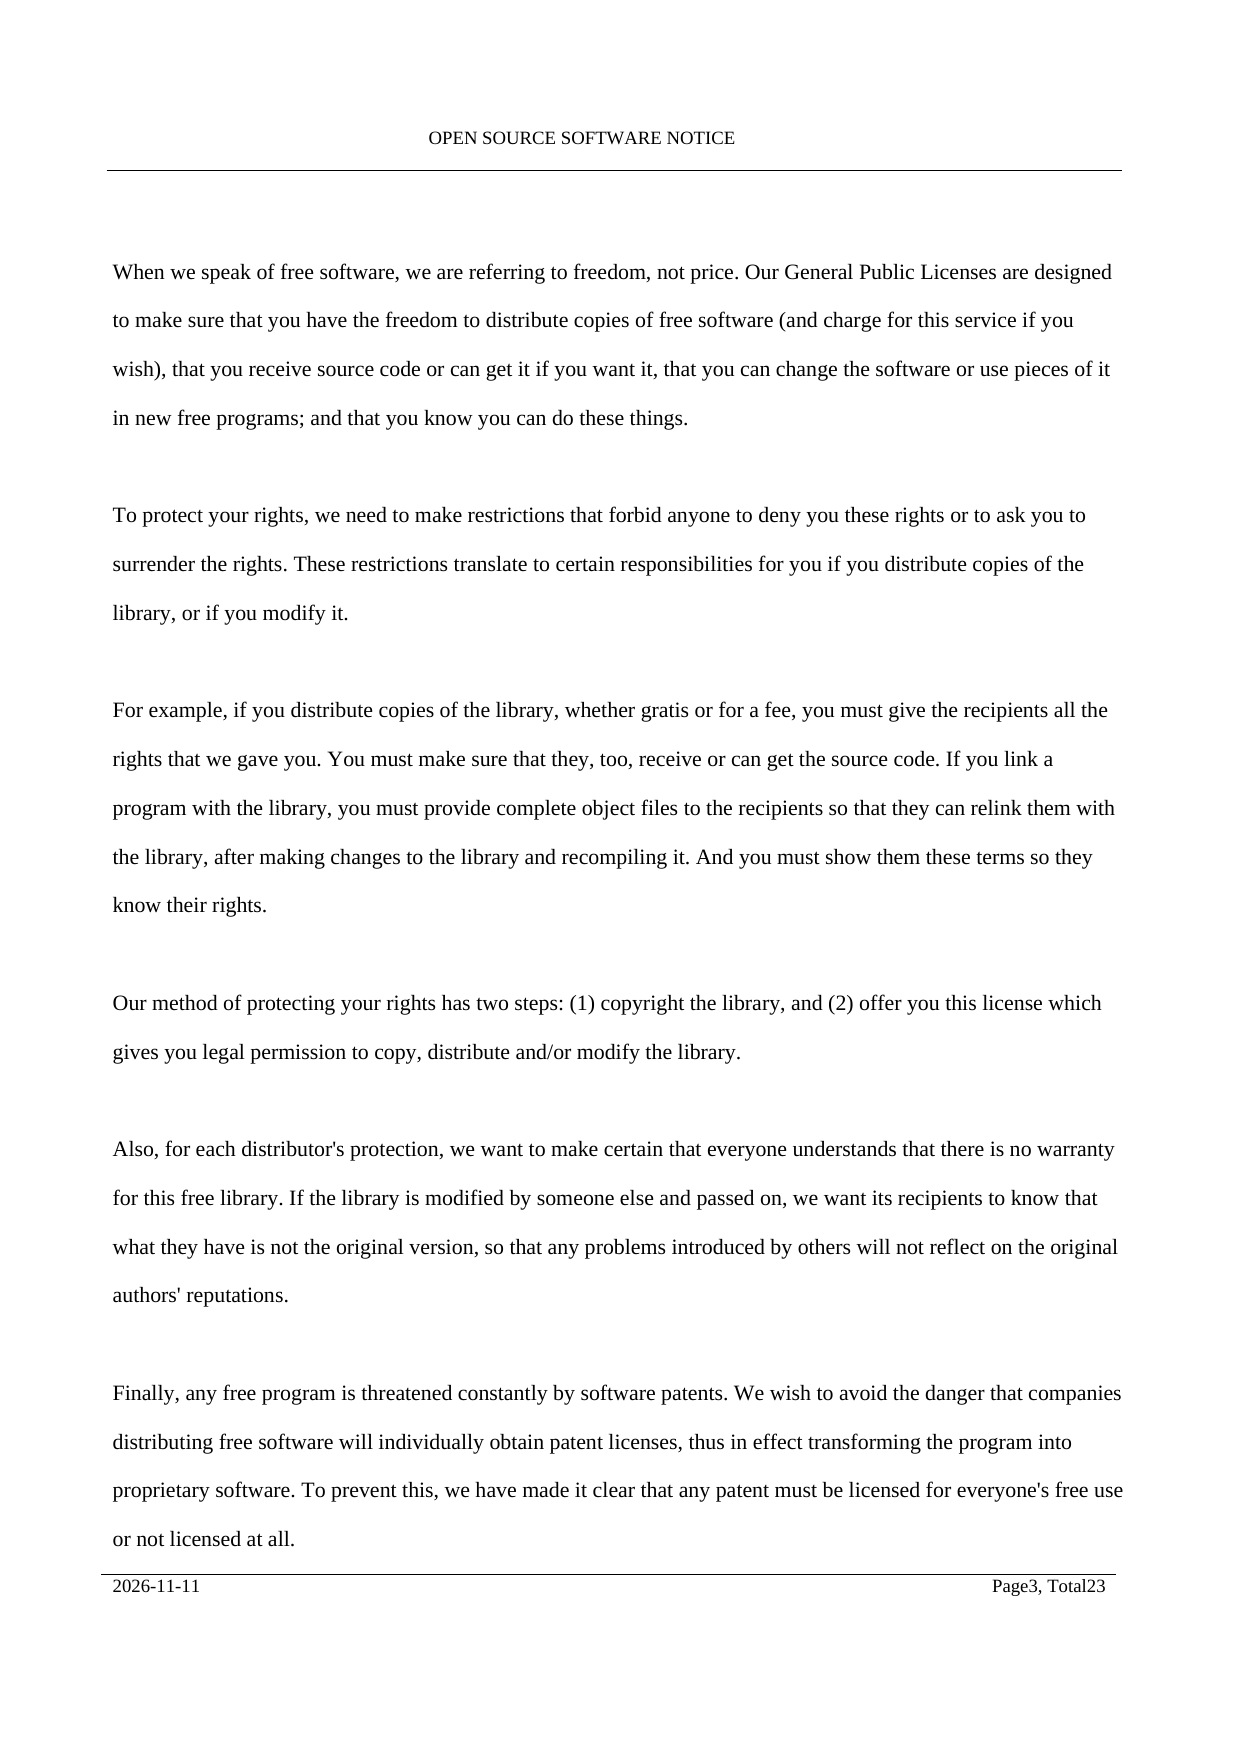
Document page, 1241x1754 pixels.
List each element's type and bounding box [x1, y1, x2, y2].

text [112, 206, 1128, 1555]
